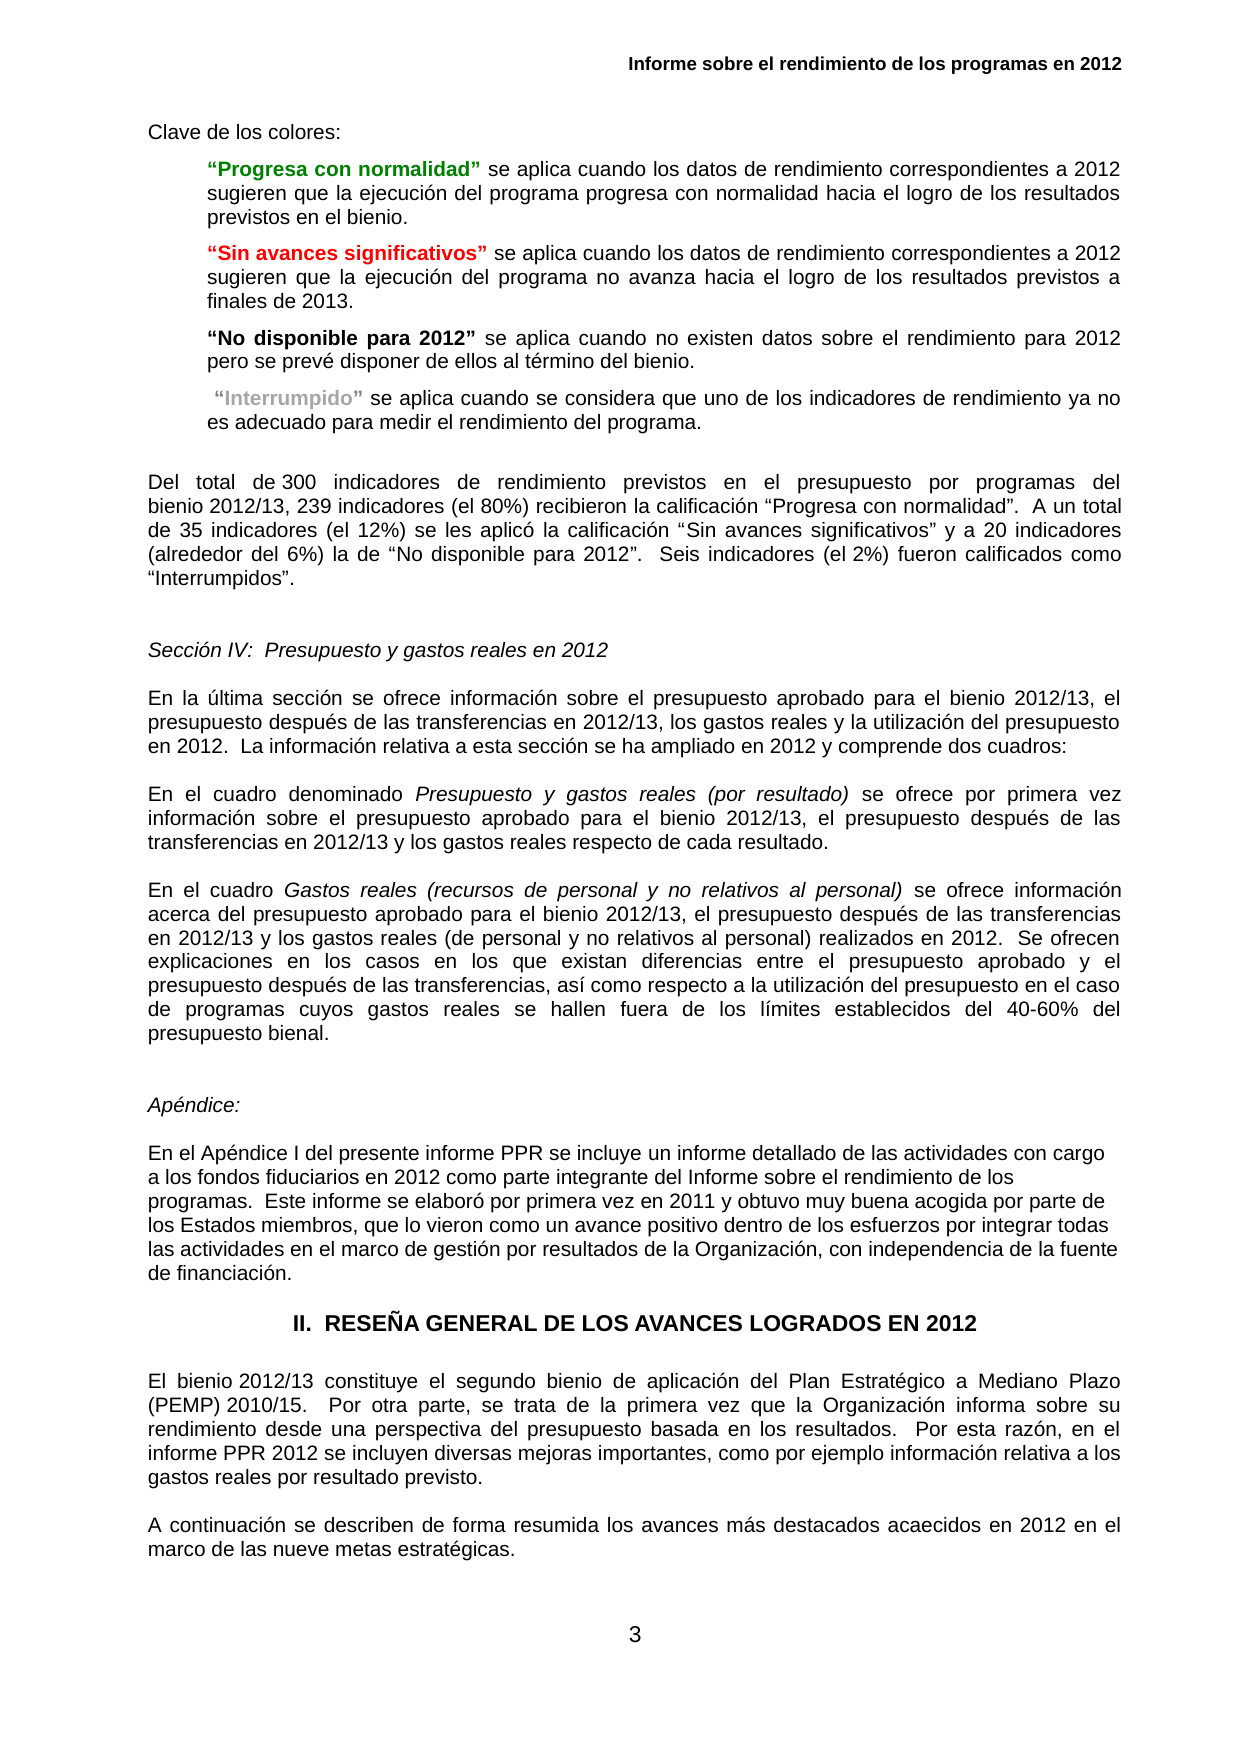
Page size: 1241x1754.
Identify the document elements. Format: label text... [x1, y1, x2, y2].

subtitle II. RESEÑA GENERAL DE LOS AVANCES LOGRADOS EN 2012 [148, 1310, 1122, 1336]
text En la última sección se ofrece información sobre el presupuesto aprobado para el bienio 2012/13, el presupuesto después de las transferencias en 2012/13, los gastos reales y la utilización del presupuesto en 2012. La información relativa a esta sección se ha ampliado en 2012 y comprende dos cuadros: [148, 686, 1122, 758]
text En el cuadro Gastos reales (recursos de personal y no relativos al personal) se ofrece información acerca del presupuesto aprobado para el bienio 2012/13, el presupuesto después de las transferencias en 2012/13 y los gastos reales (de personal y no relativos al personal) realizados en 2012. Se ofrecen explicaciones en los casos en los que existan diferencias entre el presupuesto aprobado y el presupuesto después de las transferencias, así como respecto a la utilización del presupuesto en el caso de programas cuyos gastos reales se hallen fuera de los límites establecidos del 40-60% del presupuesto bienal. [148, 877, 1122, 1045]
text Del total de 300 indicadores de rendimiento previstos en el presupuesto por programas del bienio 2012/13, 239 indicadores (el 80%) recibieron la calificación “Progresa con normalidad”. A un total de 35 indicadores (el 12%) se les aplicó la calificación “Sin avances significativos” y a 20 indicadores (alrededor del 6%) la de “No disponible para 2012”. Seis indicadores (el 2%) fueron calificados como “Interrumpidos”. [148, 470, 1122, 590]
text Sección IV: Presupuesto y gastos reales en 2012 [148, 638, 1122, 662]
text “Interrumpido” se aplica cuando se considera que uno de los indicadores de rendimiento ya no es adecuado para medir el rendimiento del programa. [207, 386, 1122, 434]
text “No disponible para 2012” se aplica cuando no existen datos sobre el rendimiento para 2012 pero se prevé disponer de ellos al término del bienio. [207, 325, 1122, 373]
text Apéndice: [148, 1093, 1122, 1117]
text En el Apéndice I del presente informe PPR se incluye un informe detallado de las actividades con cargo a los fondos fiduciarios en 2012 como parte integrante del Informe sobre el rendimiento de los programas. Este informe se elaboró por primera vez en 2011 y obtuvo muy buena acogida por parte de los Estados miembros, que lo vieron como un avance positivo dentro de los esfuerzos por integrar todas las actividades en el marco de gestión por resultados de la Organización, con independencia de la fuente de financiación. [148, 1141, 1122, 1285]
text “Sin avances significativos” se aplica cuando los datos de rendimiento correspondientes a 2012 sugieren que la ejecución del programa no avanza hacia el logro de los resultados previstos a finales de 2013. [207, 241, 1122, 313]
text A continuación se describen de forma resumida los avances más destacados acaecidos en 2012 en el marco de las nueve metas estratégicas. [148, 1512, 1122, 1560]
text Clave de los colores: [148, 120, 1122, 144]
text “Progresa con normalidad” se aplica cuando los datos de rendimiento correspondientes a 2012 sugieren que la ejecución del programa progresa con normalidad hacia el logro de los resultados previstos en el bienio. [207, 157, 1122, 228]
text El bienio 2012/13 constituye el segundo bienio de aplicación del Plan Estratégico a Mediano Plazo (PEMP) 2010/15. Por otra parte, se trata de la primera vez que la Organización informa sobre su rendimiento desde una perspectiva del presupuesto basada en los resultados. Por esta razón, en el informe PPR 2012 se incluyen diversas mejoras importantes, como por ejemplo información relativa a los gastos reales por resultado previsto. [148, 1369, 1122, 1488]
text En el cuadro denominado Presupuesto y gastos reales (por resultado) se ofrece por primera vez información sobre el presupuesto aprobado para el bienio 2012/13, el presupuesto después de las transferencias en 2012/13 y los gastos reales respecto de cada resultado. [148, 782, 1122, 853]
